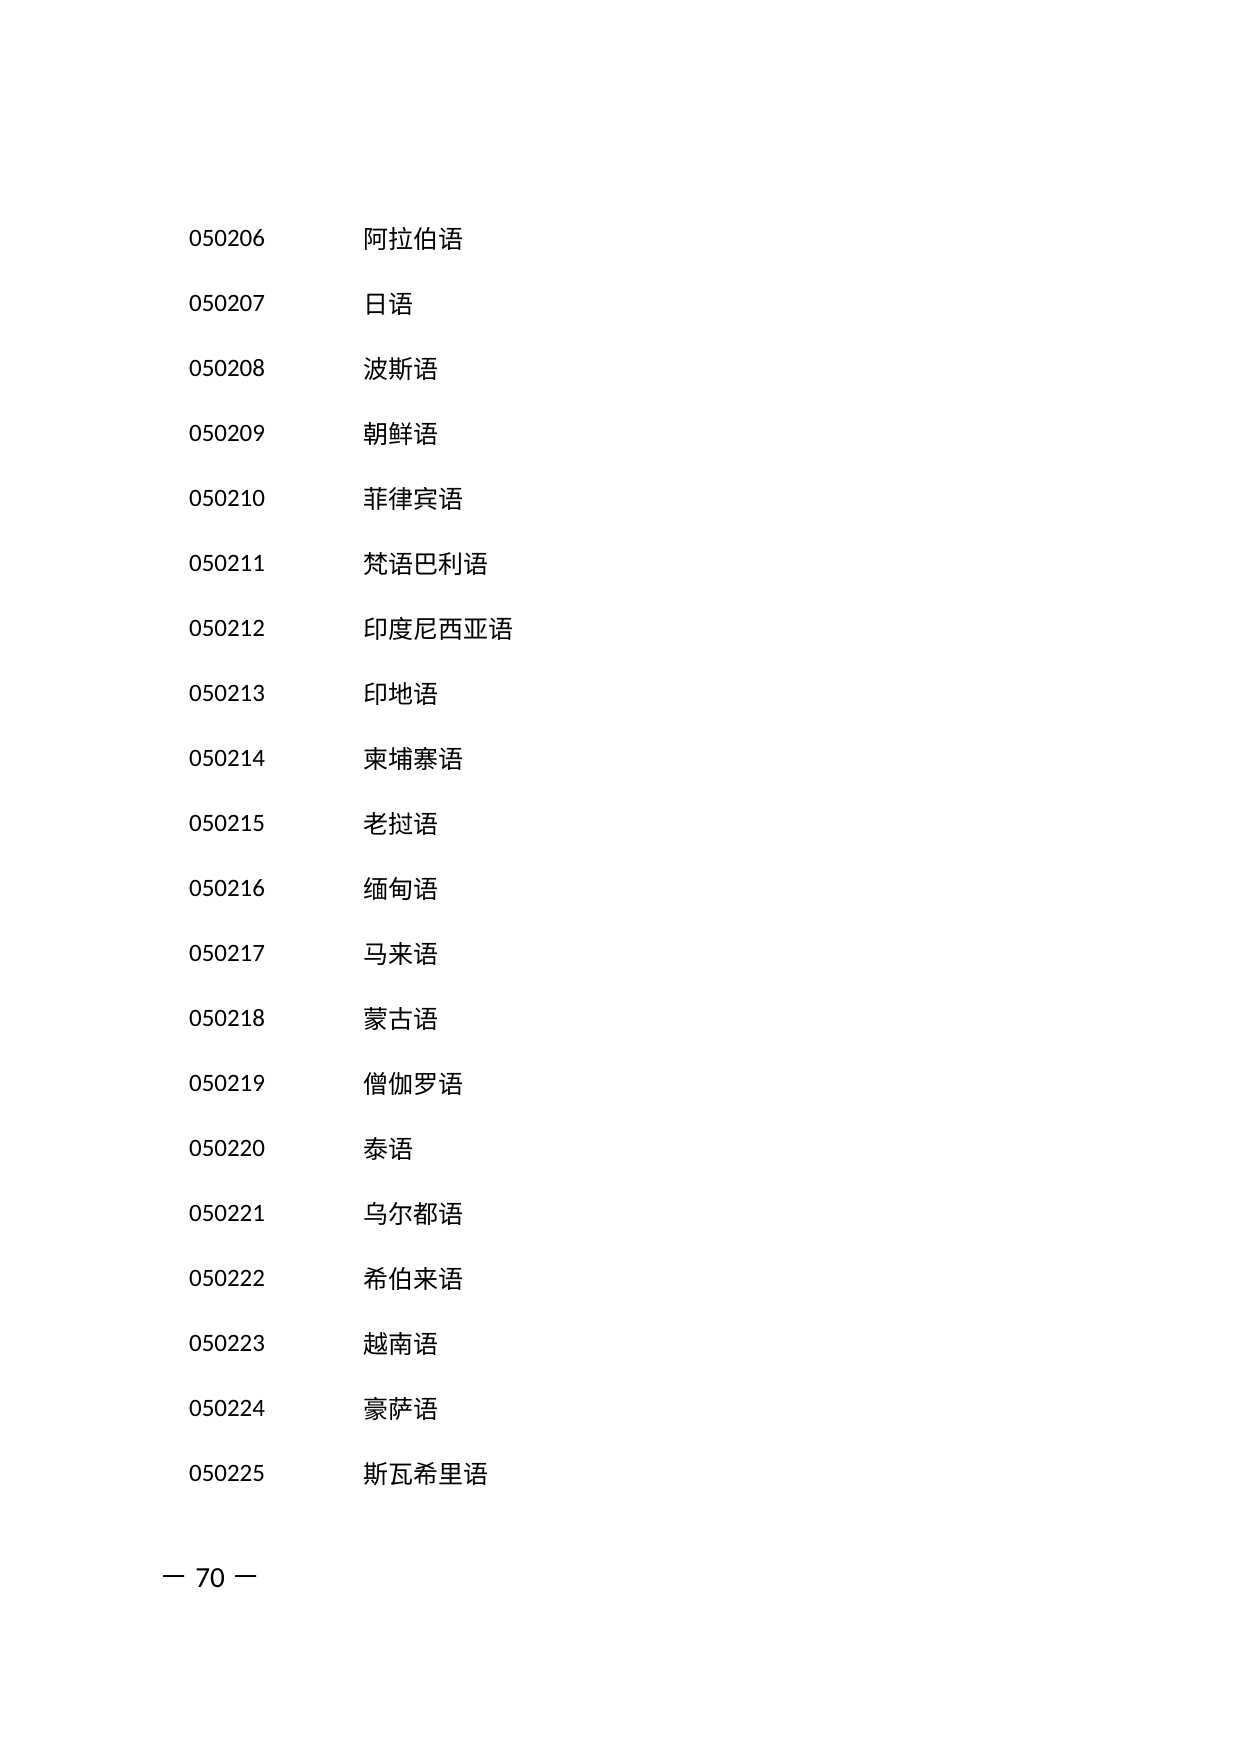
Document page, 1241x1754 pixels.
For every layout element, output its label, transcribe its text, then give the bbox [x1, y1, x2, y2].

table_cell 050215 [178, 790, 330, 855]
table_cell 印度尼西亚语 [330, 595, 1063, 660]
table_cell 泰语 [330, 1115, 1063, 1180]
table_cell 050206 [178, 205, 330, 270]
table_cell 柬埔寨语 [330, 725, 1063, 790]
table_cell 乌尔都语 [330, 1180, 1063, 1245]
table_cell 僧伽罗语 [330, 1050, 1063, 1115]
table_cell 豪萨语 [330, 1375, 1063, 1440]
table_cell 050222 [178, 1245, 330, 1310]
table_cell 老挝语 [330, 790, 1063, 855]
table_cell 越南语 [330, 1310, 1063, 1375]
table_cell 050221 [178, 1180, 330, 1245]
table_cell 050207 [178, 270, 330, 335]
table_cell 马来语 [330, 920, 1063, 985]
table_cell 050225 [178, 1440, 330, 1505]
table_cell 050217 [178, 920, 330, 985]
table_cell 050216 [178, 855, 330, 920]
table_cell 050224 [178, 1375, 330, 1440]
table_cell 050210 [178, 465, 330, 530]
table_cell 050209 [178, 400, 330, 465]
table_cell 蒙古语 [330, 985, 1063, 1050]
table_cell 梵语巴利语 [330, 530, 1063, 595]
table_cell 050213 [178, 660, 330, 725]
table_cell 波斯语 [330, 335, 1063, 400]
table_cell 050208 [178, 335, 330, 400]
table_cell 朝鲜语 [330, 400, 1063, 465]
table_cell 缅甸语 [330, 855, 1063, 920]
table_cell 050223 [178, 1310, 330, 1375]
table_cell 050219 [178, 1050, 330, 1115]
table_cell 050214 [178, 725, 330, 790]
table_cell 日语 [330, 270, 1063, 335]
table_cell 050212 [178, 595, 330, 660]
table_cell 050218 [178, 985, 330, 1050]
table_cell 印地语 [330, 660, 1063, 725]
table_cell 斯瓦希里语 [330, 1440, 1063, 1505]
table_cell 050220 [178, 1115, 330, 1180]
table_cell 050211 [178, 530, 330, 595]
table_cell 希伯来语 [330, 1245, 1063, 1310]
table_cell 菲律宾语 [330, 465, 1063, 530]
table_cell 阿拉伯语 [330, 205, 1063, 270]
